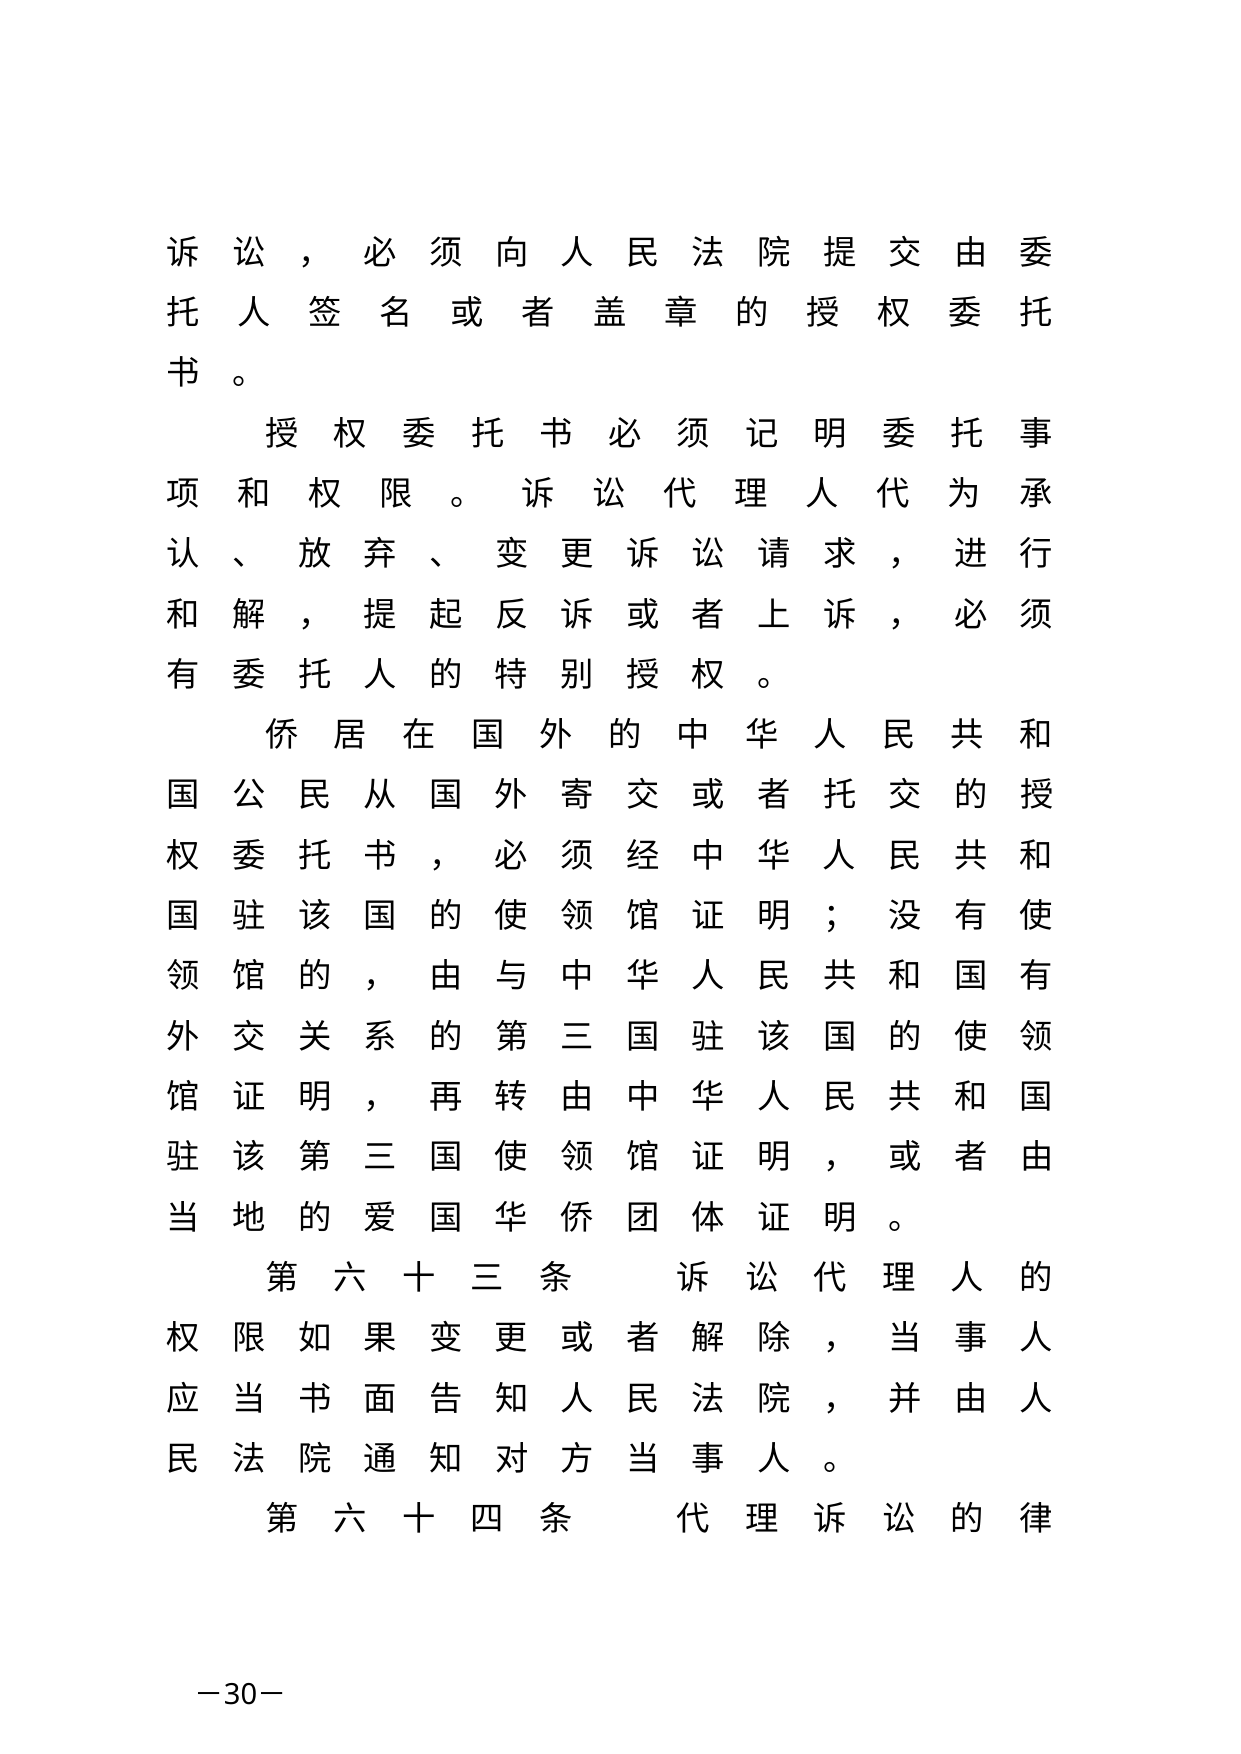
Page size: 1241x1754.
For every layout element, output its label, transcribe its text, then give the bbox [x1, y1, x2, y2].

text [167, 219, 1085, 400]
text 授权委托书必须记明委托事项和权限。诉讼代理人代为承认、放弃、变更诉讼请求，进行和解，提起反诉或者上诉，必须有委托人的特别授权。 [167, 400, 1085, 702]
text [167, 1486, 1085, 1546]
text 侨居在国外的中华人民共和国公民从国外寄交或者托交的授权委托书，必须经中华人民共和国驻该国的使领馆证明；没有使领馆的，由与中华人民共和国有外交关系的第三国驻该国的使领馆证明，再转由中华人民共和国驻该第三国使领馆证明，或者由当地的爱国华侨团体证明。 [167, 702, 1085, 1245]
text 第六十三条 诉讼代理人的权限如果变更或者解除，当事人应当书面告知人民法院，并由人民法院通知对方当事人。 [167, 1245, 1085, 1486]
